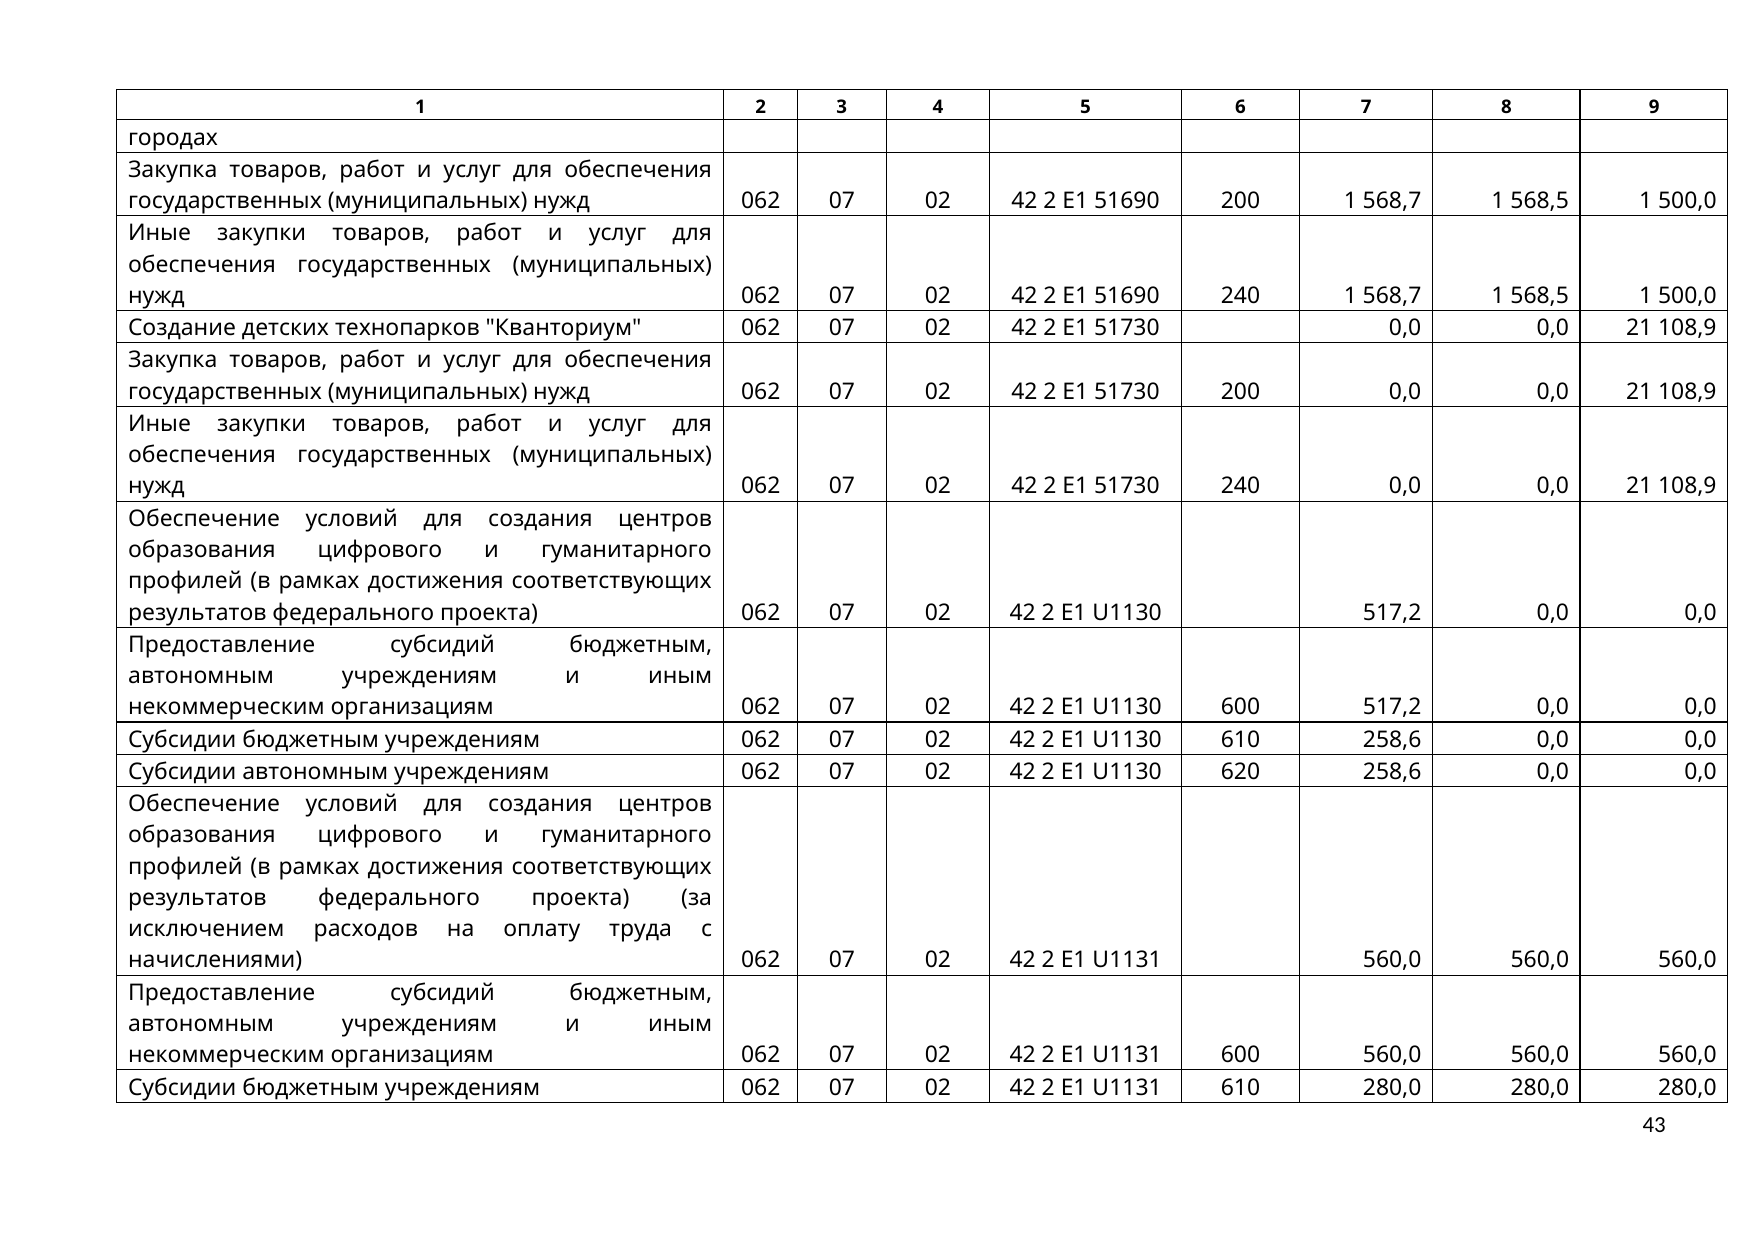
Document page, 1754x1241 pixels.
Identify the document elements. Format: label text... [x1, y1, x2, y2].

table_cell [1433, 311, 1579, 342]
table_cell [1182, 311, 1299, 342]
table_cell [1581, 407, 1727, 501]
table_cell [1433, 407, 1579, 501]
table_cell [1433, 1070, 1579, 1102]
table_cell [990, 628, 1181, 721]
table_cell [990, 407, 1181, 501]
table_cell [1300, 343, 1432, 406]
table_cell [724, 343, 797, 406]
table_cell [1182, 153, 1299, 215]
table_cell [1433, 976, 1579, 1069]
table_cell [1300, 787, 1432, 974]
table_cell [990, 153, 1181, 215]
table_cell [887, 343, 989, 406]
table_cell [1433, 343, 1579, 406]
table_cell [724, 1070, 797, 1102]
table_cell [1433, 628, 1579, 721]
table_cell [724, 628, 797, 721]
table_header 5 [990, 90, 1181, 119]
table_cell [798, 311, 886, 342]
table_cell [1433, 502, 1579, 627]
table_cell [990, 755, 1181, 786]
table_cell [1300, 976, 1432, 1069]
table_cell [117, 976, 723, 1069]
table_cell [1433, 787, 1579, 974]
table_header 4 [887, 90, 989, 119]
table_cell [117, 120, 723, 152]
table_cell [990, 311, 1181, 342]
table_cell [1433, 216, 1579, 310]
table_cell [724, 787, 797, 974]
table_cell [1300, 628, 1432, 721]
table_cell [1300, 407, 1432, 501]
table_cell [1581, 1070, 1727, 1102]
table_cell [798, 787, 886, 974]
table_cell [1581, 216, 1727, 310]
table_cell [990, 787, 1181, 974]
table_header 2 [724, 90, 797, 119]
table_header 1 [117, 90, 723, 119]
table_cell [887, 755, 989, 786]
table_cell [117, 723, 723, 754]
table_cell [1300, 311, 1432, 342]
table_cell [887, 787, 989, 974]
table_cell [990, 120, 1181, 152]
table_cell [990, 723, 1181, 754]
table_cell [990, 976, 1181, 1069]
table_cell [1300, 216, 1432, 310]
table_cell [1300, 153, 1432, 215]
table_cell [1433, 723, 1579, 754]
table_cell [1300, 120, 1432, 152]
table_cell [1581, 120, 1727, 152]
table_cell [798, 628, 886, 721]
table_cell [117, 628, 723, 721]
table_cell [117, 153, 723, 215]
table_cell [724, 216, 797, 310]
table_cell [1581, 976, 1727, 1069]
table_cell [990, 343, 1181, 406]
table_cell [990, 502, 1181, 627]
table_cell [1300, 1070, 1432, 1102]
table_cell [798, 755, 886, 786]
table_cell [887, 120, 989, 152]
table_header 8 [1433, 90, 1579, 119]
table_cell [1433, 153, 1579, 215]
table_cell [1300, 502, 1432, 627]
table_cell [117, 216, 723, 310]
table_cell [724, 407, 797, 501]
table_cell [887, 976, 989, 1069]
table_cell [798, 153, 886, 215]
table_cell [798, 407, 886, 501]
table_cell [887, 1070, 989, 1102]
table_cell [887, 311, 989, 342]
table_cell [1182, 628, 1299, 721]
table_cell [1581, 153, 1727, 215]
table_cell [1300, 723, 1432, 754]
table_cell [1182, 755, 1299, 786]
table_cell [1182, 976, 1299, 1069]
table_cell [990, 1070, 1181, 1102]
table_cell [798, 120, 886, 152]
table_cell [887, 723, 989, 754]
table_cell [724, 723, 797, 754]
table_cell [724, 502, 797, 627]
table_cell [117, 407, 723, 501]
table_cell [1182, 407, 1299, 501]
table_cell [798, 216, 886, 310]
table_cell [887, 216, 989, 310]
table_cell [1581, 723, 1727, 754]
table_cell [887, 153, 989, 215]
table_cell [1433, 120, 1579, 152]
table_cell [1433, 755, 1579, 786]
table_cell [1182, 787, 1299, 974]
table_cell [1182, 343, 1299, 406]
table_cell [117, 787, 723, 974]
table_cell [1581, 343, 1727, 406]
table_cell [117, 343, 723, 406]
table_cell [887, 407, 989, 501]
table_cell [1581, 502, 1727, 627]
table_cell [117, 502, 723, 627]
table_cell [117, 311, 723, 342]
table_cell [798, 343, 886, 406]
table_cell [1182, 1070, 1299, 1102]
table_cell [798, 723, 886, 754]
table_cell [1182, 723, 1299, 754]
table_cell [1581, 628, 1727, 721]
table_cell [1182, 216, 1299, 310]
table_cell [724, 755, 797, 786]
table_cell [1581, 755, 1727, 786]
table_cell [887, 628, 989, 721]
table_header 3 [798, 90, 886, 119]
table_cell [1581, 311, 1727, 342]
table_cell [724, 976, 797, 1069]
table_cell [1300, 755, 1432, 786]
table_header 6 [1182, 90, 1299, 119]
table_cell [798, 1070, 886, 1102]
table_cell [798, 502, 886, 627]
table_header 7 [1300, 90, 1432, 119]
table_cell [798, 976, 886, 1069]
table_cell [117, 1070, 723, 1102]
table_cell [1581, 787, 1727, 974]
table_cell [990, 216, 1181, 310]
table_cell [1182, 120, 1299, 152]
table_header 9 [1581, 90, 1727, 119]
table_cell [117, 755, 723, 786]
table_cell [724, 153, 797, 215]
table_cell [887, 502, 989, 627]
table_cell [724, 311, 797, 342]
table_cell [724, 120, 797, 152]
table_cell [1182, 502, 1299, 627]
